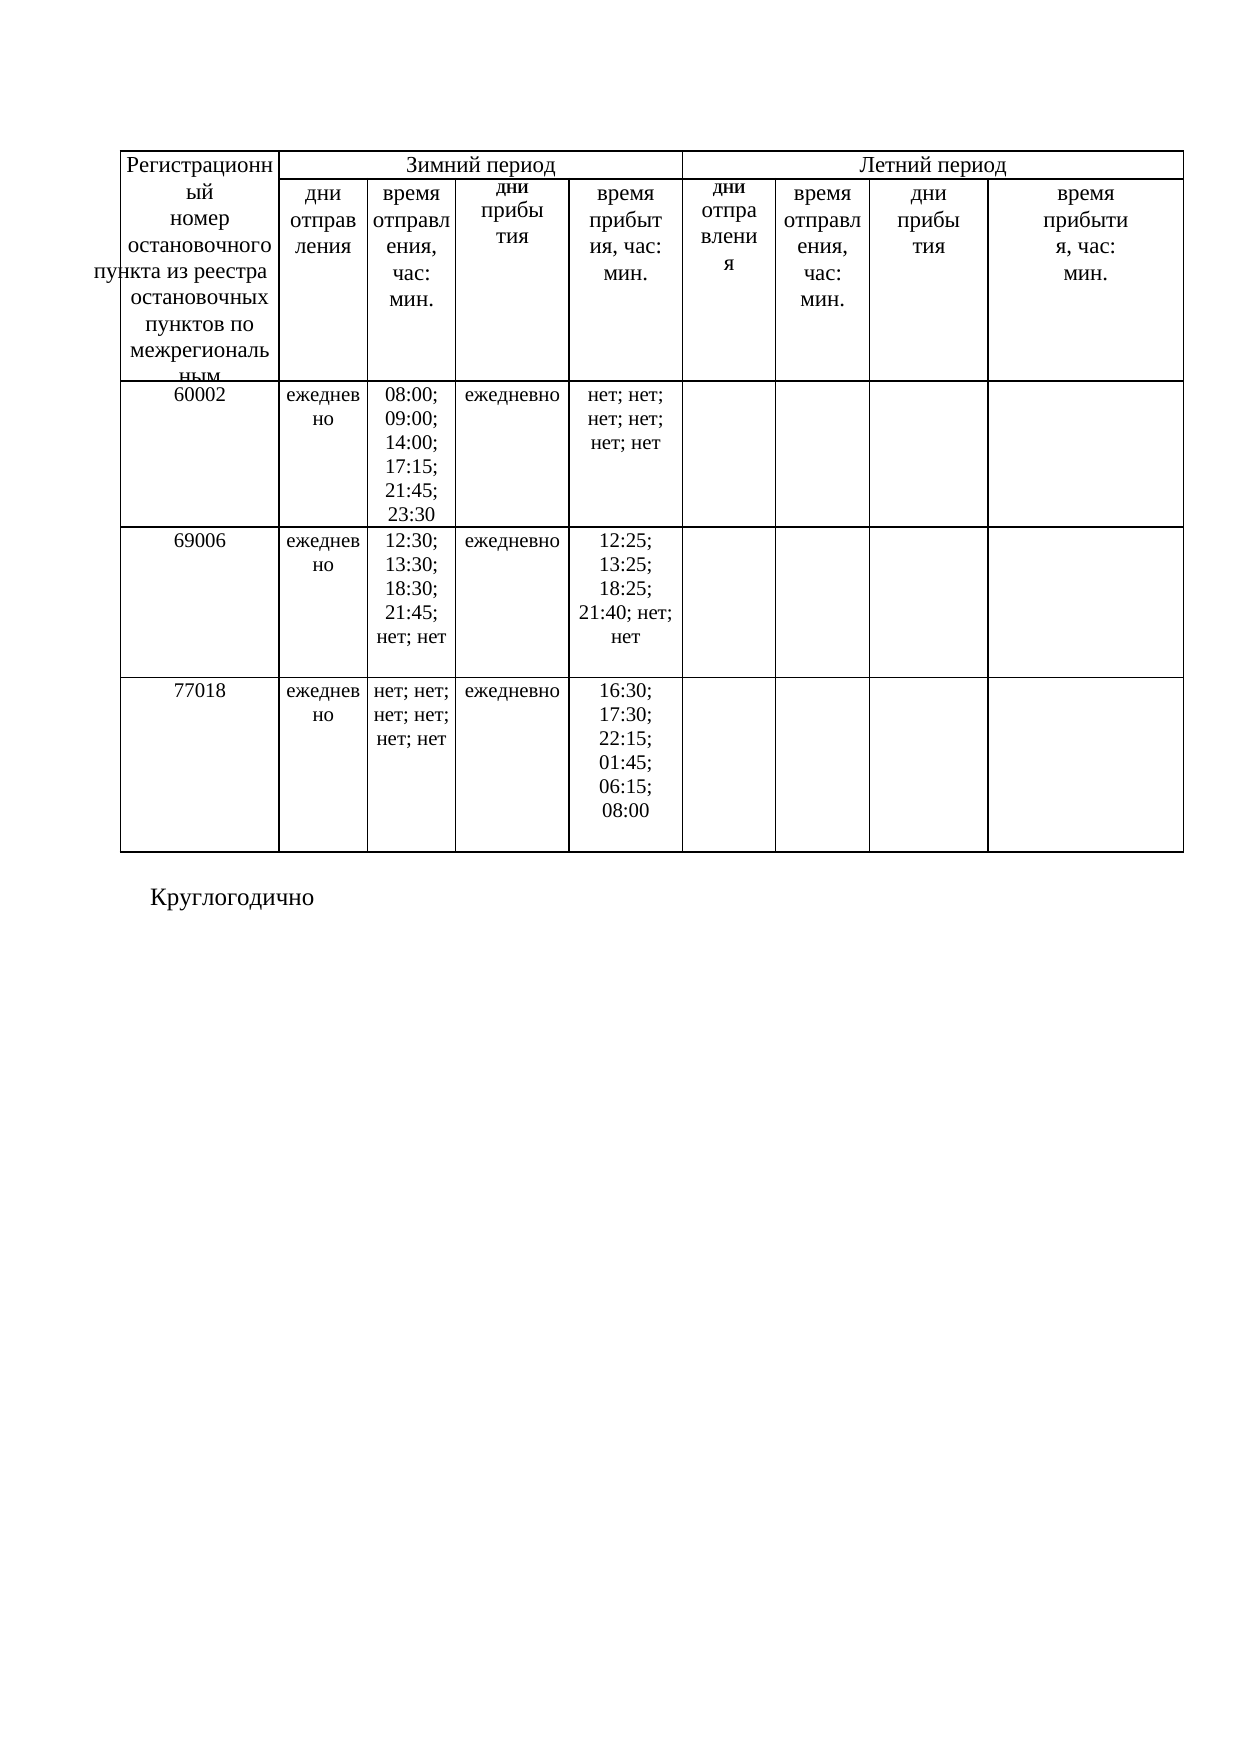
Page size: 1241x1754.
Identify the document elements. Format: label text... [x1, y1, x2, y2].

table_cell ежедневно [456, 678, 568, 851]
table_cell [683, 382, 775, 526]
table_cell ежедневно [280, 678, 367, 851]
table_cell ежедневно [280, 382, 367, 526]
table_cell [870, 382, 987, 526]
table_cell ежедневно [456, 382, 568, 526]
table_cell [989, 678, 1183, 851]
table_cell [776, 528, 869, 677]
table_cell ежедневно [456, 528, 568, 677]
table_cell ДНИ отпра влени я [683, 180, 775, 380]
table_cell время отправл ения, час: мин. [368, 180, 455, 380]
table_cell время прибыти я, час: мин. [989, 180, 1183, 380]
table_cell 69006 [121, 528, 278, 677]
table_header Зимний период [280, 152, 682, 178]
table_cell ДНИ прибы тия [456, 180, 568, 380]
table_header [121, 152, 278, 380]
table_cell 60002 [121, 382, 278, 526]
table_cell 08:00; 09:00; 14:00; 17:15; 21:45; 23:30 [368, 382, 455, 526]
table_header Летний период [683, 152, 1183, 178]
table_cell [989, 382, 1183, 526]
table_cell [683, 678, 775, 851]
table_cell [776, 678, 869, 851]
table_cell [683, 528, 775, 677]
table_cell нет; нет; нет; нет; нет; нет [570, 382, 682, 526]
table_cell [870, 678, 987, 851]
table_cell дни прибы тия [870, 180, 987, 380]
table_cell время прибыт ия, час: мин. [570, 180, 682, 380]
table_cell 12:25; 13:25; 18:25; 21:40; нет; нет [570, 528, 682, 677]
table_cell время отправл ения, час: мин. [776, 180, 869, 380]
table_cell [870, 528, 987, 677]
table_cell ежедневно [280, 528, 367, 677]
table_cell 77018 [121, 678, 278, 851]
table_cell [776, 382, 869, 526]
text Круглогодично [150, 882, 1090, 910]
table_cell 12:30; 13:30; 18:30; 21:45; нет; нет [368, 528, 455, 677]
table_cell нет; нет; нет; нет; нет; нет [368, 678, 455, 851]
table_cell 16:30; 17:30; 22:15; 01:45; 06:15; 08:00 [570, 678, 682, 851]
table_cell дни отправ ления [280, 180, 367, 380]
table_cell [989, 528, 1183, 677]
